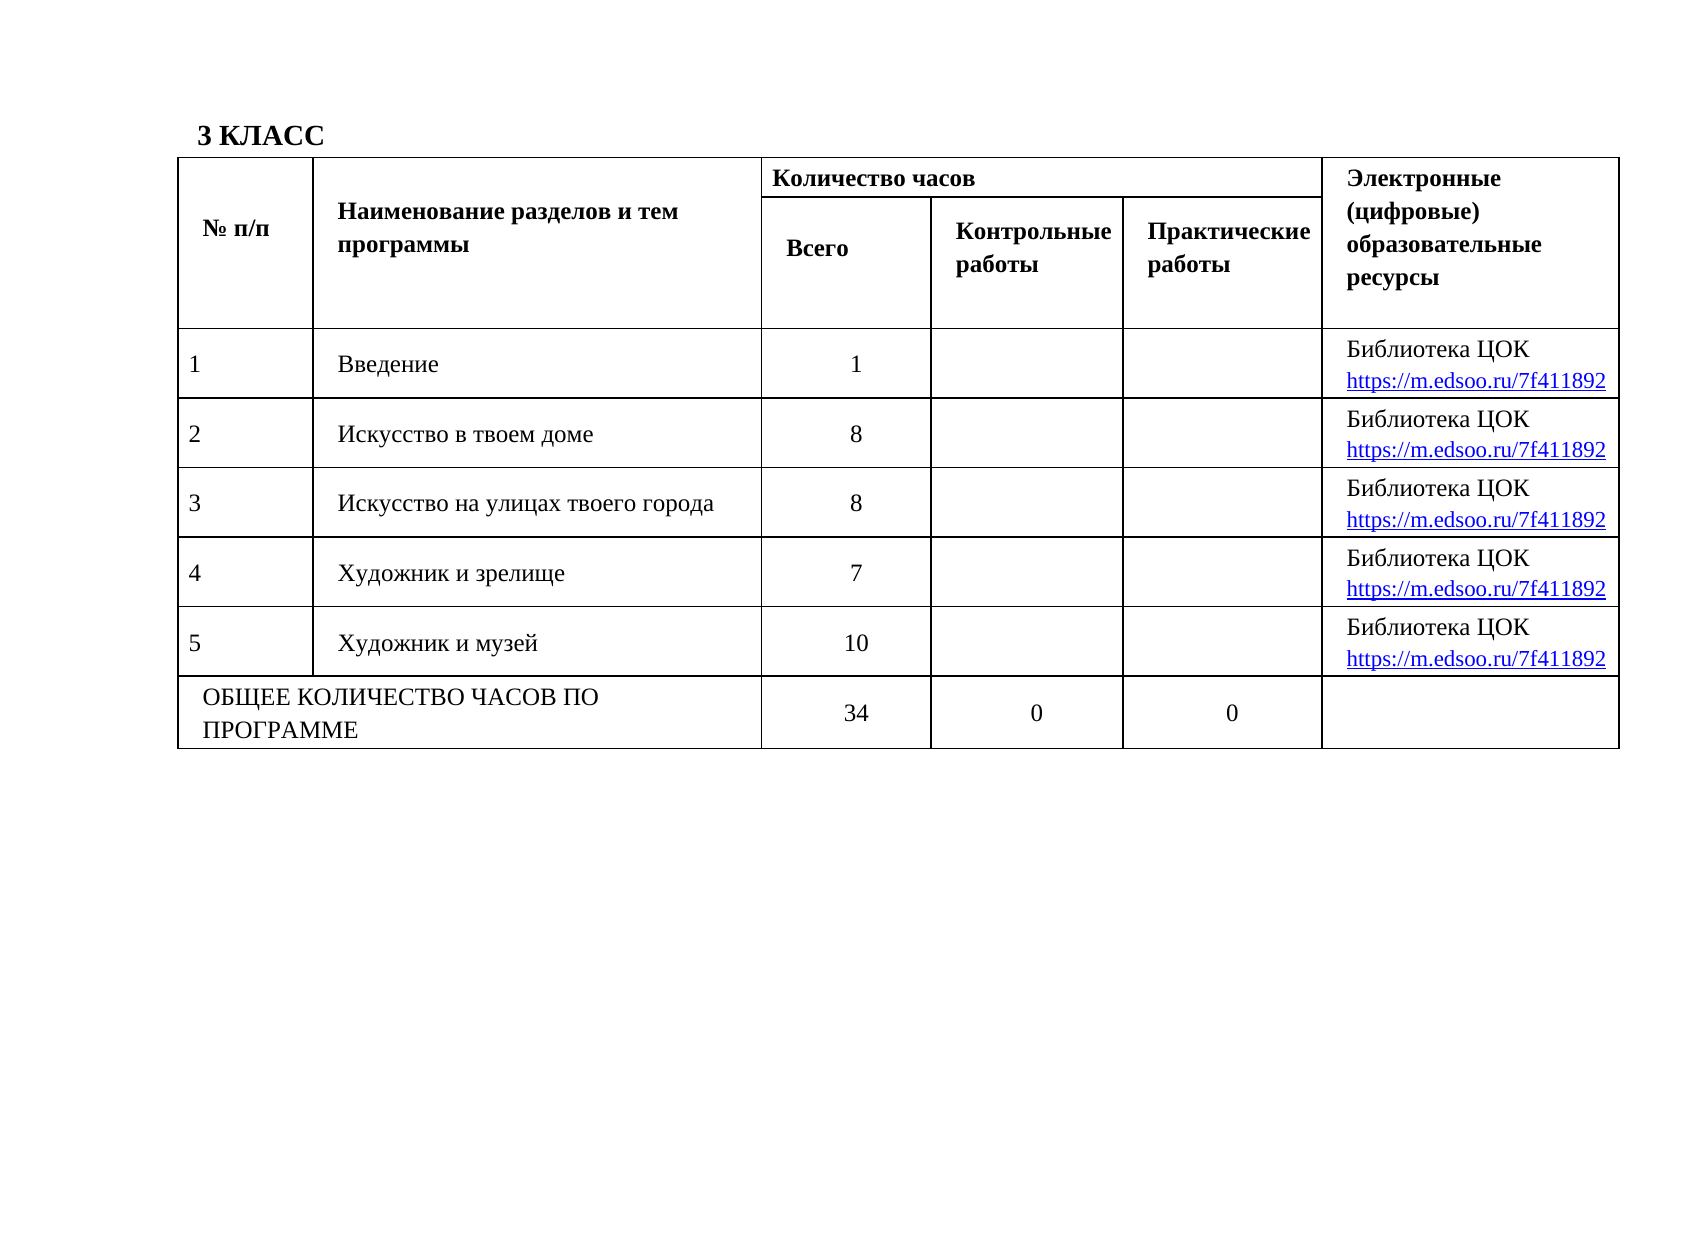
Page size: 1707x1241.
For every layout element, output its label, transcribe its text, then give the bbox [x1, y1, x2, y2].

table_cell Библиотека ЦОК https://m.edsoo.ru/7f411892 [1323, 538, 1618, 606]
table_cell 7 [762, 538, 930, 606]
table_cell [932, 329, 1122, 397]
table_cell 4 [179, 538, 312, 606]
table_cell [1124, 538, 1321, 606]
table_cell 3 [179, 468, 312, 536]
table_header Наименование разделов и тем программы [314, 158, 761, 327]
table_cell [932, 607, 1122, 675]
table_cell [1124, 329, 1321, 397]
table_cell [1124, 399, 1321, 467]
table_cell Искусство на улицах твоего города [314, 468, 761, 536]
table_cell Библиотека ЦОК https://m.edsoo.ru/7f411892 [1323, 329, 1618, 397]
table_cell [932, 399, 1122, 467]
table_cell Всего [762, 198, 930, 327]
table_cell Библиотека ЦОК https://m.edsoo.ru/7f411892 [1323, 399, 1618, 467]
table_cell Практические работы [1124, 198, 1321, 327]
table_cell 8 [762, 399, 930, 467]
table_cell 10 [762, 607, 930, 675]
table_cell 2 [179, 399, 312, 467]
table_cell Библиотека ЦОК https://m.edsoo.ru/7f411892 [1323, 607, 1618, 675]
table_cell Введение [314, 329, 761, 397]
table_cell 8 [762, 468, 930, 536]
table_cell [1124, 607, 1321, 675]
table_cell Искусство в твоем доме [314, 399, 761, 467]
table_cell [932, 538, 1122, 606]
table_cell 0 [932, 677, 1122, 748]
table_cell 0 [1124, 677, 1321, 748]
table_cell Художник и музей [314, 607, 761, 675]
text 3 КЛАСС [190, 118, 1618, 152]
table_cell [932, 468, 1122, 536]
table_cell Художник и зрелище [314, 538, 761, 606]
table_cell [1124, 468, 1321, 536]
table_cell ОБЩЕЕ КОЛИЧЕСТВО ЧАСОВ ПО ПРОГРАММЕ [179, 677, 761, 748]
table_header Количество часов [762, 158, 1321, 196]
table_cell 1 [179, 329, 312, 397]
table_header № п/п [179, 158, 312, 327]
table_cell 5 [179, 607, 312, 675]
table_cell 34 [762, 677, 930, 748]
table_header Электронные (цифровые) образовательные ресурсы [1323, 158, 1618, 327]
table_cell [1323, 677, 1618, 748]
table_cell Контрольные работы [932, 198, 1122, 327]
table_cell 1 [762, 329, 930, 397]
table_cell Библиотека ЦОК https://m.edsoo.ru/7f411892 [1323, 468, 1618, 536]
